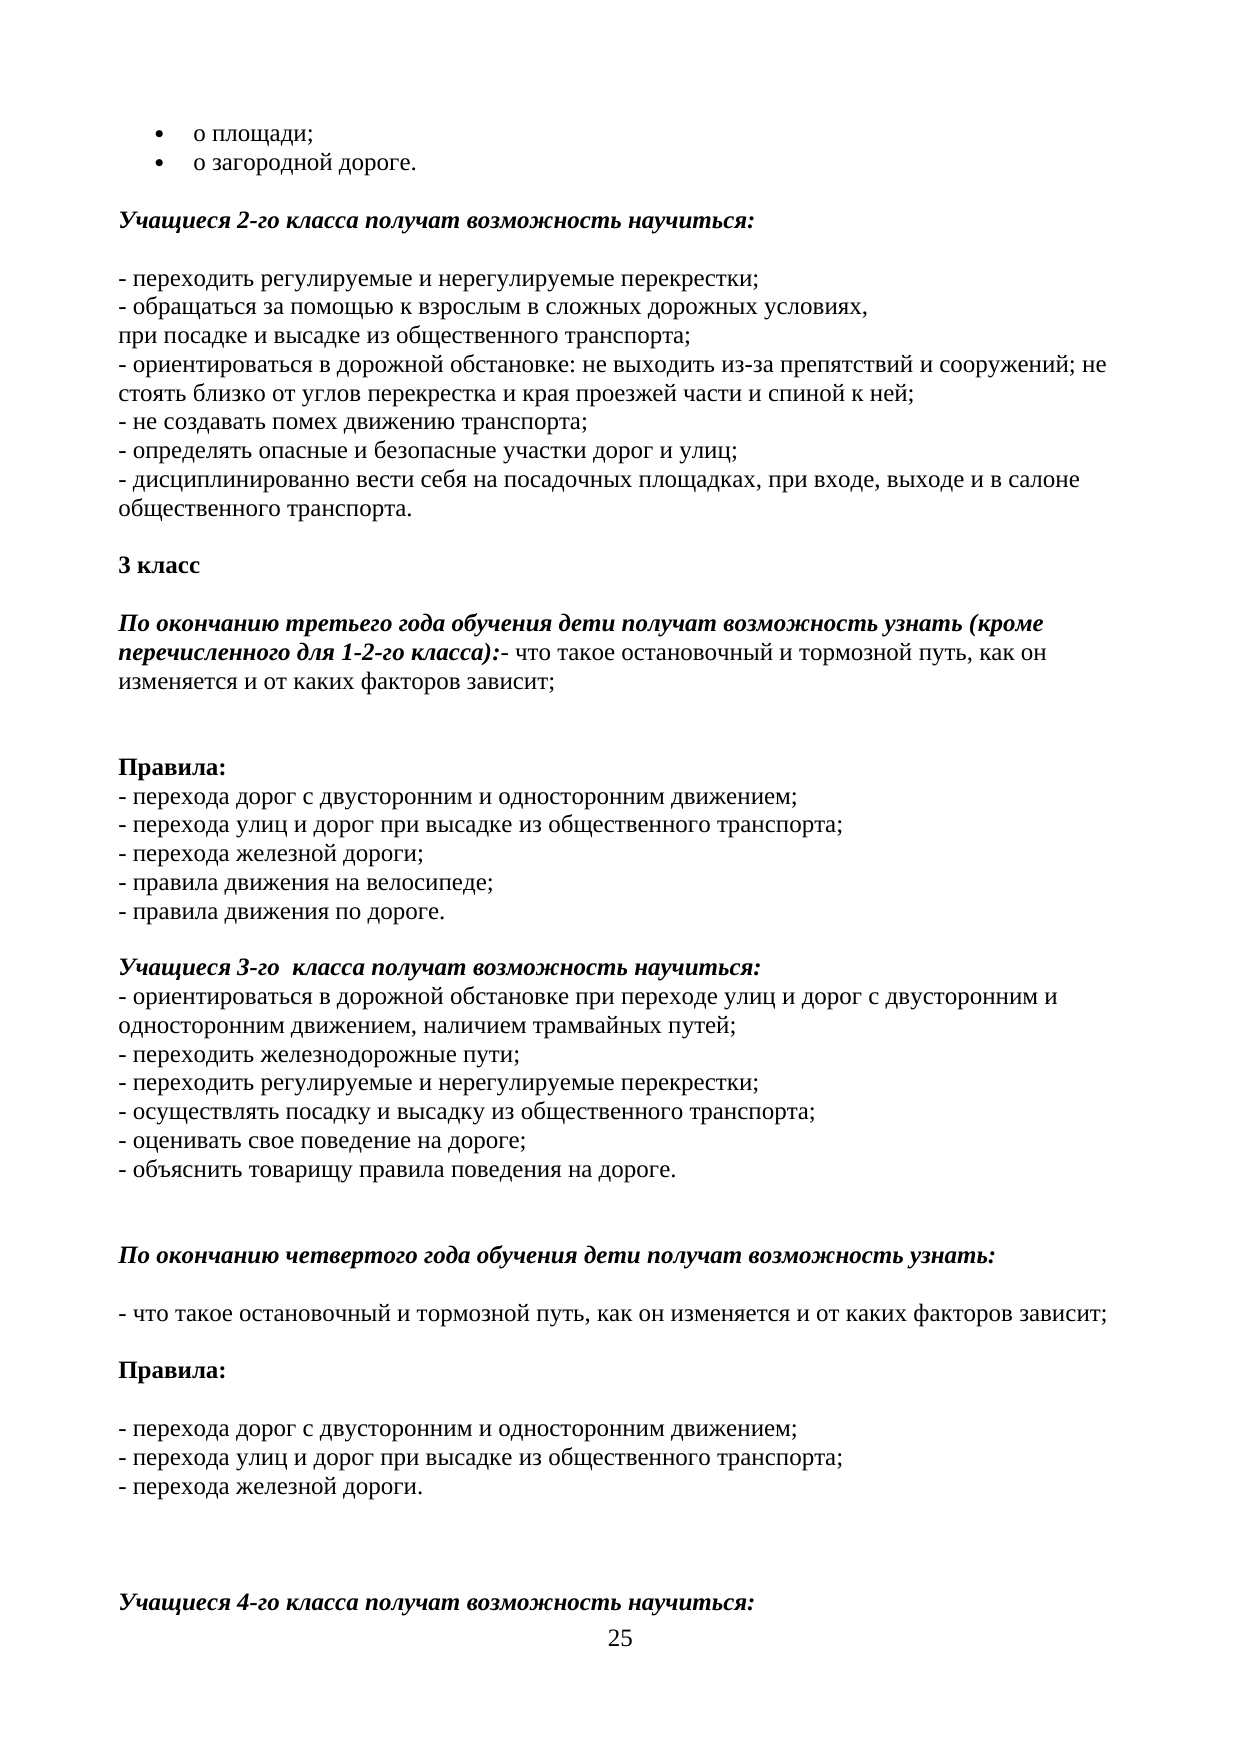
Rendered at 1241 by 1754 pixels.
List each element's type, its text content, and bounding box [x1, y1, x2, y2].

text - перехода дорог с двусторонним и односторонним движением; [118, 1413, 1122, 1442]
text - оценивать свое поведение на дороге; [118, 1125, 1122, 1154]
text Учащиеся 4-го класса получат возможность научиться: [118, 1587, 1122, 1616]
list о загородной дороге. [156, 147, 1122, 176]
text По окончанию третьего года обучения дети получат возможность узнать (кроме перечисленного для 1-2-го класса):- что такое остановочный и тормозной путь, как он изменяется и от каких факторов зависит; [118, 608, 1122, 723]
list о площади; [156, 118, 1122, 147]
text - что такое остановочный и тормозной путь, как он изменяется и от каких факторов зависит; [118, 1298, 1122, 1326]
text Правила: [118, 1356, 1122, 1384]
text - перехода улиц и дорог при высадке из общественного транспорта; [118, 1442, 1122, 1471]
text - правила движения на велосипеде; [118, 867, 1122, 896]
text - объяснить товарищу правила поведения на дороге. [118, 1154, 1122, 1211]
text - перехода железной дороги. [118, 1471, 1122, 1500]
text Учащиеся 3-го класса получат возможность научиться: [118, 952, 1122, 981]
text - переходить регулируемые и нерегулируемые перекрестки; - обращаться за помощью к взрослым в сложных дорожных условиях, при посадке и высадке из общественного транспорта; - ориентироваться в дорожной обстановке: не выходить из-за препятствий и сооружений; не стоять близко от углов перекрестка и края проезжей части и спиной к ней; - не создавать помех движению транспорта; - определять опасные и безопасные участки дорог и улиц; - дисциплинированно вести себя на посадочных площадках, при входе, выходе и в салоне общественного транспорта. [118, 263, 1122, 521]
text 3 класс [118, 551, 1122, 579]
text По окончанию четвертого года обучения дети получат возможность узнать: [118, 1240, 1122, 1268]
text Учащиеся 2-го класса получат возможность научиться: [118, 205, 1122, 233]
text Правила: - перехода дорог с двусторонним и односторонним движением; - перехода улиц и дорог при высадке из общественного транспорта; [118, 752, 1122, 838]
text - перехода железной дороги; [118, 838, 1122, 867]
text - ориентироваться в дорожной обстановке при переходе улиц и дорог с двусторонним и односторонним движением, наличием трамвайных путей; - переходить железнодорожные пути; - переходить регулируемые и нерегулируемые перекрестки; - осуществлять посадку и высадку из общественного транспорта; [118, 981, 1122, 1125]
text - правила движения по дороге. [118, 896, 1122, 952]
